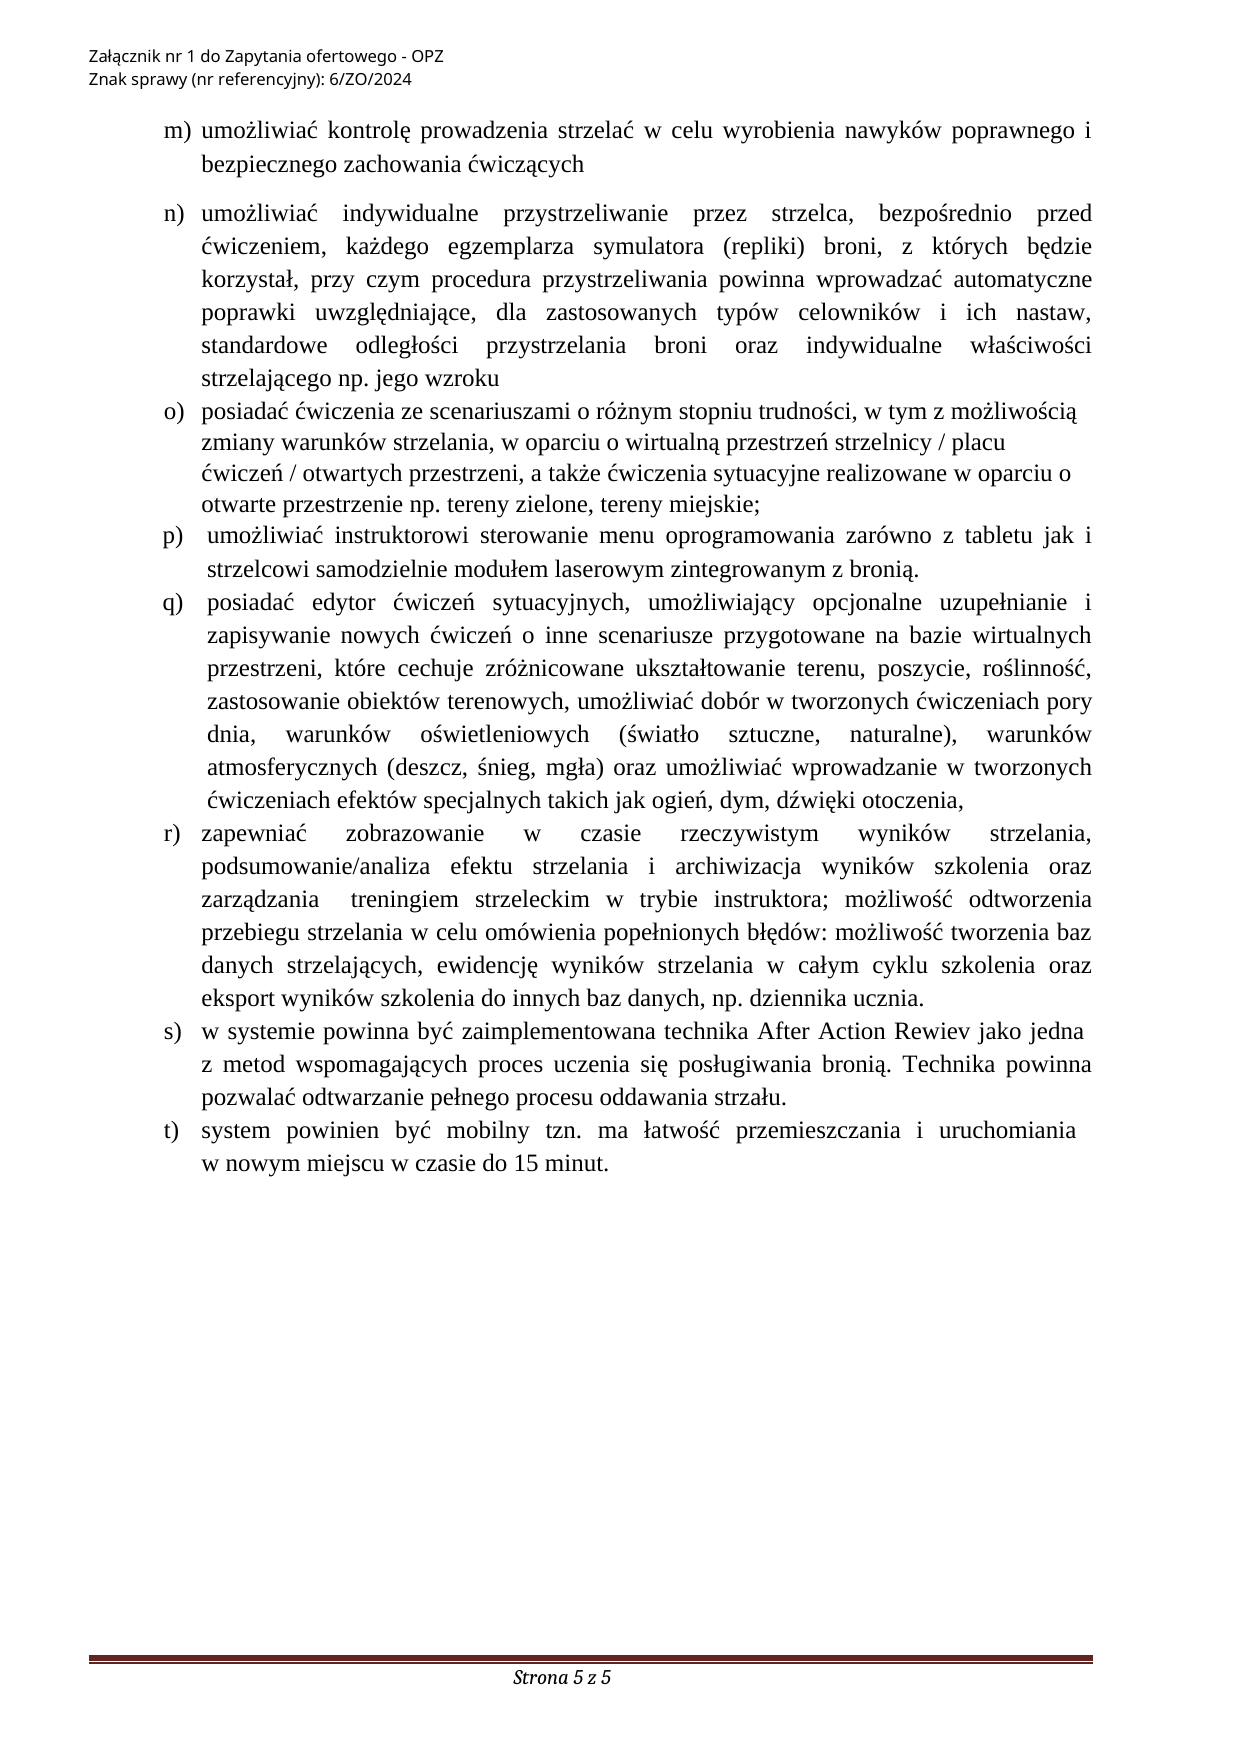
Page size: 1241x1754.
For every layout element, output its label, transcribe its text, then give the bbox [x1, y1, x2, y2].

list umożliwiać instruktorowi sterowanie menu oprogramowania zarówno z tabletu jak i strzelcowi samodzielnie modułem laserowym zintegrowanym z bronią. [162, 521, 1093, 582]
list umożliwiać kontrolę prowadzenia strzelać w celu wyrobienia nawyków poprawnego i bezpiecznego zachowania ćwiczących [164, 116, 1093, 177]
list umożliwiać indywidualne przystrzeliwanie przez strzelca, bezpośrednio przed ćwiczeniem, każdego egzemplarza symulatora (repliki) broni, z których będzie korzystał, przy czym procedura przystrzeliwania powinna wprowadzać automatyczne poprawki uwzględniające, dla zastosowanych typów celowników i ich nastaw, standardowe odległości przystrzelania broni oraz indywidualne właściwości strzelającego np. jego wzroku [164, 198, 1093, 392]
list posiadać edytor ćwiczeń sytuacyjnych, umożliwiający opcjonalne uzupełnianie i zapisywanie nowych ćwiczeń o inne scenariusze przygotowane na bazie wirtualnych przestrzeni, które cechuje zróżnicowane ukształtowanie terenu, poszycie, roślinność, zastosowanie obiektów terenowych, umożliwiać dobór w tworzonych ćwiczeniach pory dnia, warunków oświetleniowych (światło sztuczne, naturalne), warunków atmosferycznych (deszcz, śnieg, mgła) oraz umożliwiać wprowadzanie w tworzonych ćwiczeniach efektów specjalnych takich jak ogień, dym, dźwięki otoczenia, [162, 587, 1093, 813]
list w systemie powinna być zaimplementowana technika After Action Rewiev jako jedna z metod wspomagających proces uczenia się posługiwania bronią. Technika powinna pozwalać odtwarzanie pełnego procesu oddawania strzału. [164, 1016, 1093, 1111]
list posiadać ćwiczenia ze scenariuszami o różnym stopniu trudności, w tym z możliwością zmiany warunków strzelania, w oparciu o wirtualną przestrzeń strzelnicy / placu ćwiczeń / otwartych przestrzeni, a także ćwiczenia sytuacyjne realizowane w oparciu o otwarte przestrzenie np. tereny zielone, tereny miejskie; [164, 396, 1093, 518]
list zapewniać zobrazowanie w czasie rzeczywistym wyników strzelania, podsumowanie/analiza efektu strzelania i archiwizacja wyników szkolenia oraz zarządzania treningiem strzeleckim w trybie instruktora; możliwość odtworzenia przebiegu strzelania w celu omówienia popełnionych błędów: możliwość tworzenia baz danych strzelających, ewidencję wyników strzelania w całym cyklu szkolenia oraz eksport wyników szkolenia do innych baz danych, np. dziennika ucznia. [164, 818, 1093, 1012]
list system powinien być mobilny tzn. ma łatwość przemieszczania i uruchomiania w nowym miejscu w czasie do 15 minut. [164, 1115, 1093, 1177]
